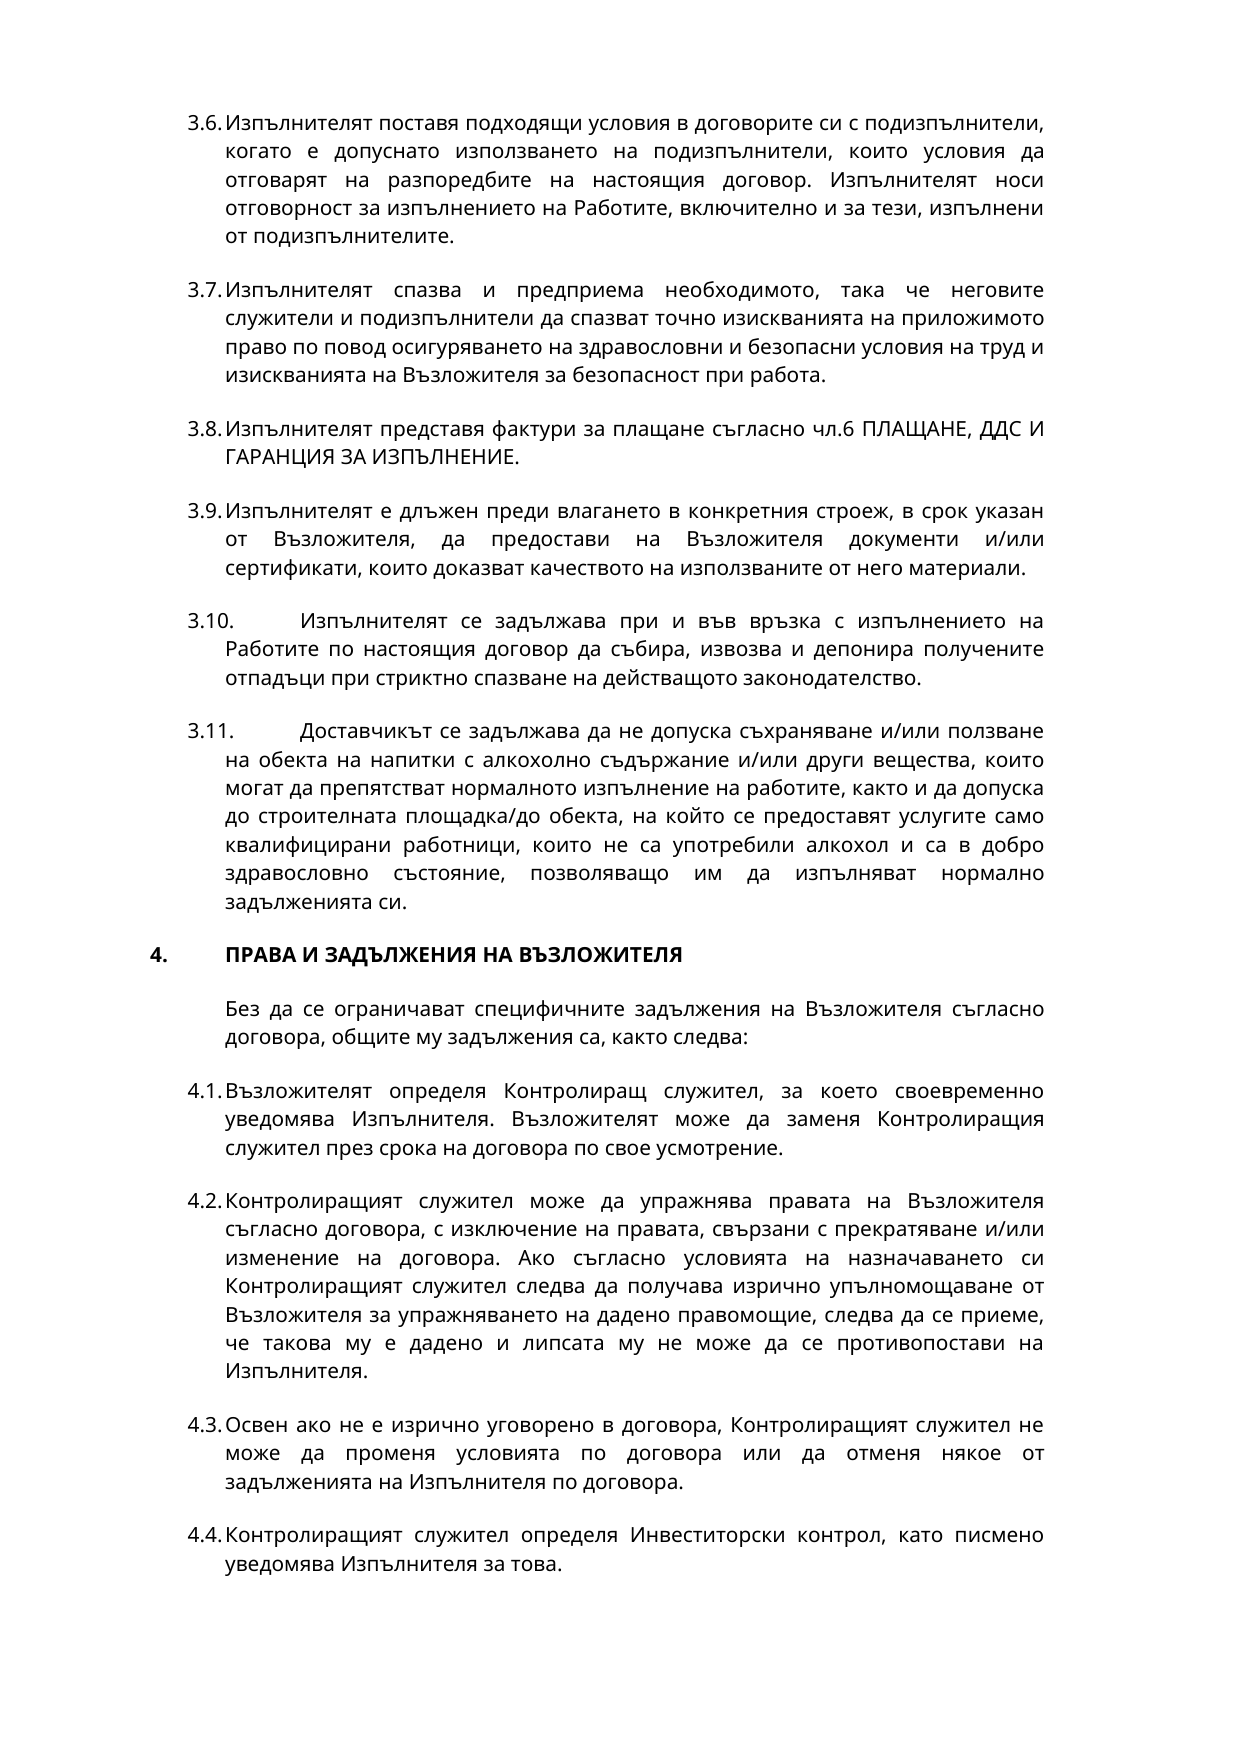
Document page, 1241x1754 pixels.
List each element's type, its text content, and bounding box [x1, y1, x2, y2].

list Изпълнителят поставя подходящи условия в договорите си с подизпълнители, когато е допуснато използването на подизпълнители, които условия да отговарят на разпоредбите на настоящия договор. Изпълнителят носи отговорност за изпълнението на Работите, включително и за тези, изпълнени от подизпълнителите. [187, 108, 1045, 250]
text Без да се ограничават специфичните задължения на Възложителя съгласно договора, общите му задължения са, както следва: [225, 994, 1045, 1051]
list Контролиращият служител може да упражнява правата на Възложителя съгласно договора, с изключение на правата, свързани с прекратяване и/или изменение на договора. Ако съгласно условията на назначаването си Контролиращият служител следва да получава изрично упълномощаване от Възложителя за упражняването на дадено правомощие, следва да се приеме, че такова му е дадено и липсата му не може да се противопостави на Изпълнителя. [187, 1186, 1045, 1385]
list Доставчикът се задължава да не допуска съхраняване и/или ползване на обекта на напитки с алкохолно съдържание и/или други вещества, които могат да препятстват нормалното изпълнение на работите, както и да допуска до строителната площадка/до обекта, на който се предоставят услугите само квалифицирани работници, които не са употребили алкохол и са в добро здравословно състояние, позволяващо им да изпълняват нормално задълженията си. [187, 716, 1045, 915]
list Изпълнителят е длъжен преди влагането в конкретния строеж, в срок указан от Възложителя, да предостави на Възложителя документи и/или сертификати, които доказват качеството на използваните от него материали. [187, 496, 1045, 581]
list Контролиращият служител определя Инвеститорски контрол, като писмено уведомява Изпълнителя за това. [187, 1520, 1045, 1577]
list Изпълнителят представя фактури за плащане съгласно чл.6 ПЛАЩАНЕ, ДДС И ГАРАНЦИЯ ЗА ИЗПЪЛНЕНИЕ. [187, 414, 1045, 471]
list ПРАВА И ЗАДЪЛЖЕНИЯ НА ВЪЗЛОЖИТЕЛЯ [150, 940, 1045, 969]
list Изпълнителят се задължава при и във връзка с изпълнението на Работите по настоящия договор да събира, извозва и депонира получените отпадъци при стриктно спазване на действащото законодателство. [187, 606, 1045, 691]
list Възложителят определя Контролиращ служител, за което своевременно уведомява Изпълнителя. Възложителят може да заменя Контролиращия служител през срока на договора по свое усмотрение. [187, 1076, 1045, 1161]
list Изпълнителят спазва и предприема необходимото, така че неговите служители и подизпълнители да спазват точно изискванията на приложимото право по повод осигуряването на здравословни и безопасни условия на труд и изискванията на Възложителя за безопасност при работа. [187, 275, 1045, 389]
list Освен ако не е изрично уговорено в договора, Контролиращият служител не може да променя условията по договора или да отменя някое от задълженията на Изпълнителя по договора. [187, 1410, 1045, 1495]
